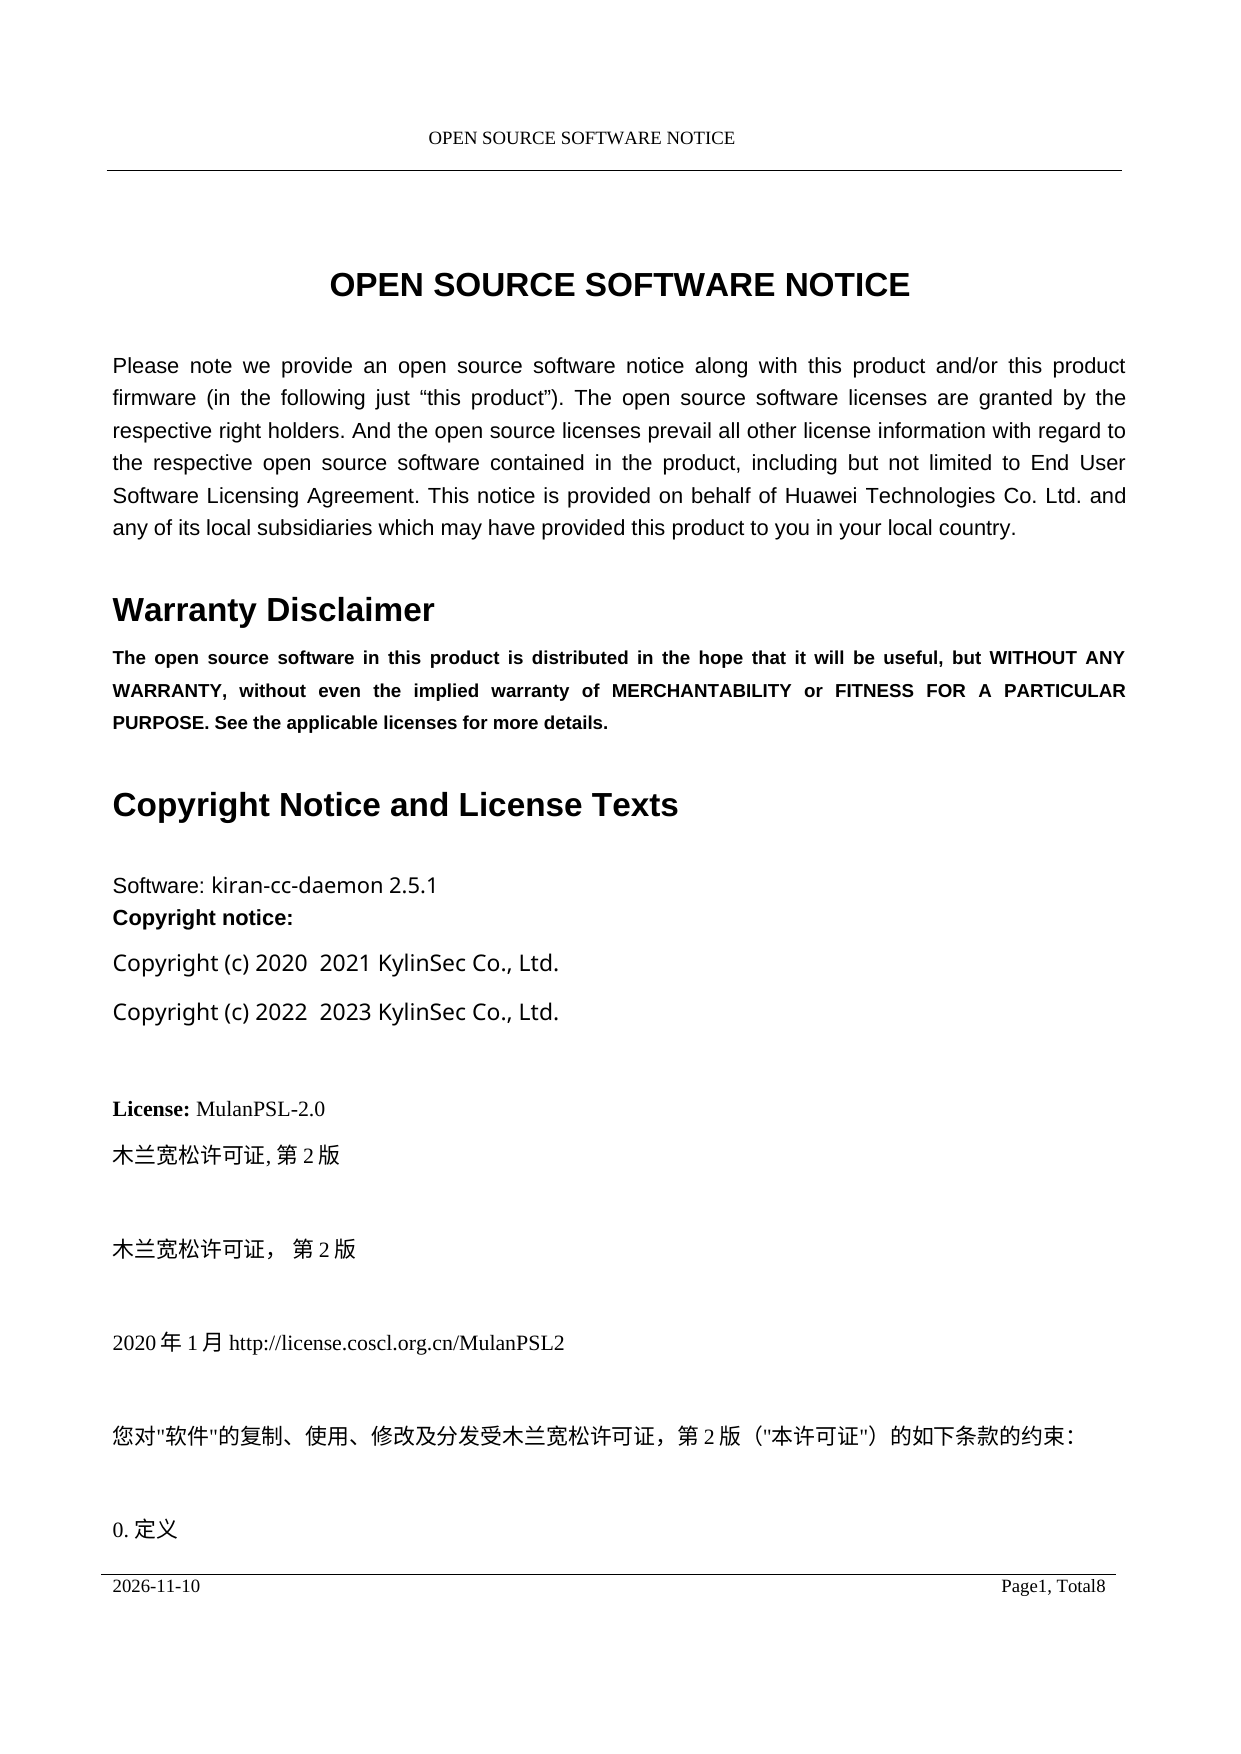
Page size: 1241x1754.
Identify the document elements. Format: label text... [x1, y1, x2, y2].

text 0. 定义 [112, 1512, 1128, 1544]
text 木兰宽松许可证， 第2版 [112, 1231, 1128, 1264]
text The open source software in this product is distributed in the hope that it will be useful, but WITHOUT ANY WARRANTY, without even the implied warranty of MERCHANTABILITY or FITNESS FOR A PARTICULAR PURPOSE. See the applicable licenses for more details. [112, 641, 1128, 739]
text Copyright notice: [112, 901, 1128, 934]
text Warranty Disclaimer [112, 576, 1128, 641]
text 2020年1月 http://license.coscl.org.cn/MulanPSL2 [112, 1325, 1128, 1357]
text 木兰宽松许可证, 第2版 [112, 1138, 1128, 1170]
text Please note we provide an open source software notice along with this product and/or this product firmware (in the following just “this product”). The open source software licenses are granted by the respective right holders. And the open source licenses prevail all other license information with regard to the respective open source software contained in the product, including but not limited to End User Software Licensing Agreement. This notice is provided on behalf of Huawei Technologies Co. Ltd. and any of its local subsidiaries which may have provided this product to you in your local country. [112, 349, 1128, 544]
text 您对"软件"的复制、使用、修改及分发受木兰宽松许可证，第2版（"本许可证"）的如下条款的约束： [112, 1418, 1128, 1451]
text Copyright (c) 2020 2021 KylinSec Co., Ltd. Copyright (c) 2022 2023 KylinSec Co., Ltd. [112, 947, 1128, 1077]
text OPEN SOURCE SOFTWARE NOTICE [112, 251, 1128, 316]
text Software: kiran-cc-daemon 2.5.1 [112, 869, 1128, 901]
text Copyright Notice and License Texts [112, 771, 1128, 836]
text License: MulanPSL-2.0 [112, 1093, 1128, 1125]
